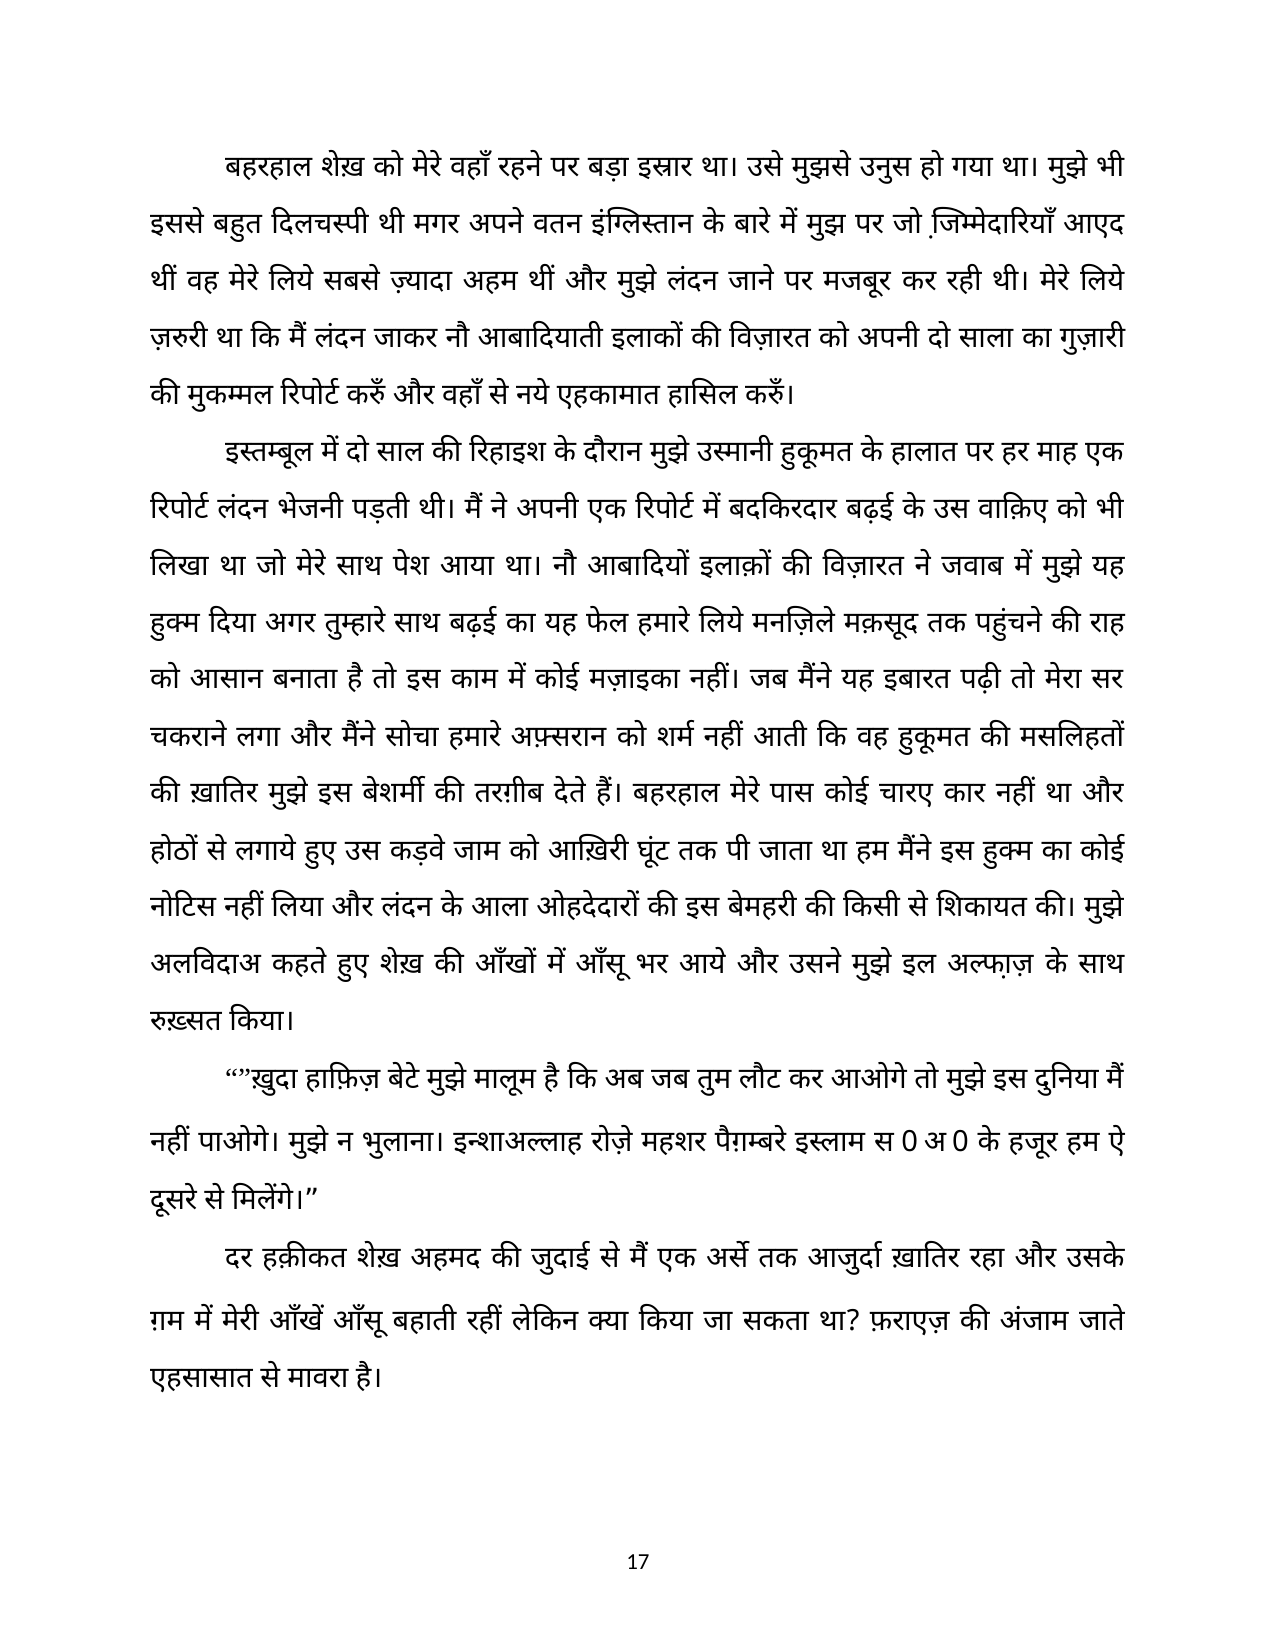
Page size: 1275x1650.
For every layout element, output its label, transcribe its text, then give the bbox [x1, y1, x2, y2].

text दर हक़ीकत शेख़ अहमद की जुदाई से मैं एक अर्से तक आजुर्दा ख़ातिर रहा और उसके ग़म में मेरी आँखें आँसू बहाती रहीं लेकिन क्या किया जा सकता था? फ़राएज़ की अंजाम जाते एहसासात से मावरा है। [150, 1241, 1125, 1399]
text “”ख़ुदा हाफ़िज़ बेटे मुझे मालूम है कि अब जब तुम लौट कर आओगे तो मुझे इस दुनिया मैं नहीं पाओगे। मुझे न भुलाना। इन्शाअल्लाह रोज़े महशर पैग़म्बरे इस्लाम स0अ0 के हजूर हम ऐ दूसरे से मिलेंगे।” [150, 1062, 1125, 1222]
text बहरहाल शेख़ को मेरे वहाँ रहने पर बड़ा इस्रार था। उसे मुझसे उनुस हो गया था। मुझे भी इससे बहुत दिलचस्पी थी मगर अपने वतन इंग्लिस्तान के बारे में मुझ पर जो जि़म्मेदारियाँ आएद थीं वह मेरे लिये सबसे ज़्यादा अहम थीं और मुझे लंदन जाने पर मजबूर कर रही थी। मेरे लिये ज़रुरी था कि मैं लंदन जाकर नौ आबादियाती इलाकों की विज़ारत को अपनी दो साला का गुज़ारी की मुकम्मल रिपोर्ट करुँ और वहाँ से नये एहकामात हासिल करुँ। [150, 150, 1125, 416]
text इस्तम्बूल में दो साल की रिहाइश के दौरान मुझे उस्मानी हुकूमत के हालात पर हर माह एक रिपोर्ट लंदन भेजनी पड़ती थी। मैं ने अपनी एक रिपोर्ट में बदकिरदार बढ़ई के उस वाक़िए को भी लिखा था जो मेरे साथ पेश आया था। नौ आबादियों इलाक़ों की विज़ारत ने जवाब में मुझे यह हुक्म दिया अगर तुम्हारे साथ बढ़ई का यह फेल हमारे लिये मनज़िले मक़सूद तक पहुंचने की राह को आसान बनाता है तो इस काम में कोई मज़ाइका नहीं। जब मैंने यह इबारत पढ़ी तो मेरा सर चकराने लगा और मैंने सोचा हमारे अफ़्सरान को शर्म नहीं आती कि वह हुकूमत की मसलिहतों की ख़ातिर मुझे इस बेशर्मी की तरग़ीब देते हैं। बहरहाल मेरे पास कोई चारए कार नहीं था और होठों से लगाये हुए उस कड़वे जाम को आख़िरी घूंट तक पी जाता था हम मैंने इस हुक्म का कोई नोटिस नहीं लिया और लंदन के आला ओहदेदारों की इस बेमहरी की किसी से शिकायत की। मुझे अलविदाअ कहते हुए शेख़ की आँखों में आँसू भर आये और उसने मुझे इल अल्फा़ज़ के साथ रुख़्सत किया। [150, 435, 1125, 1043]
